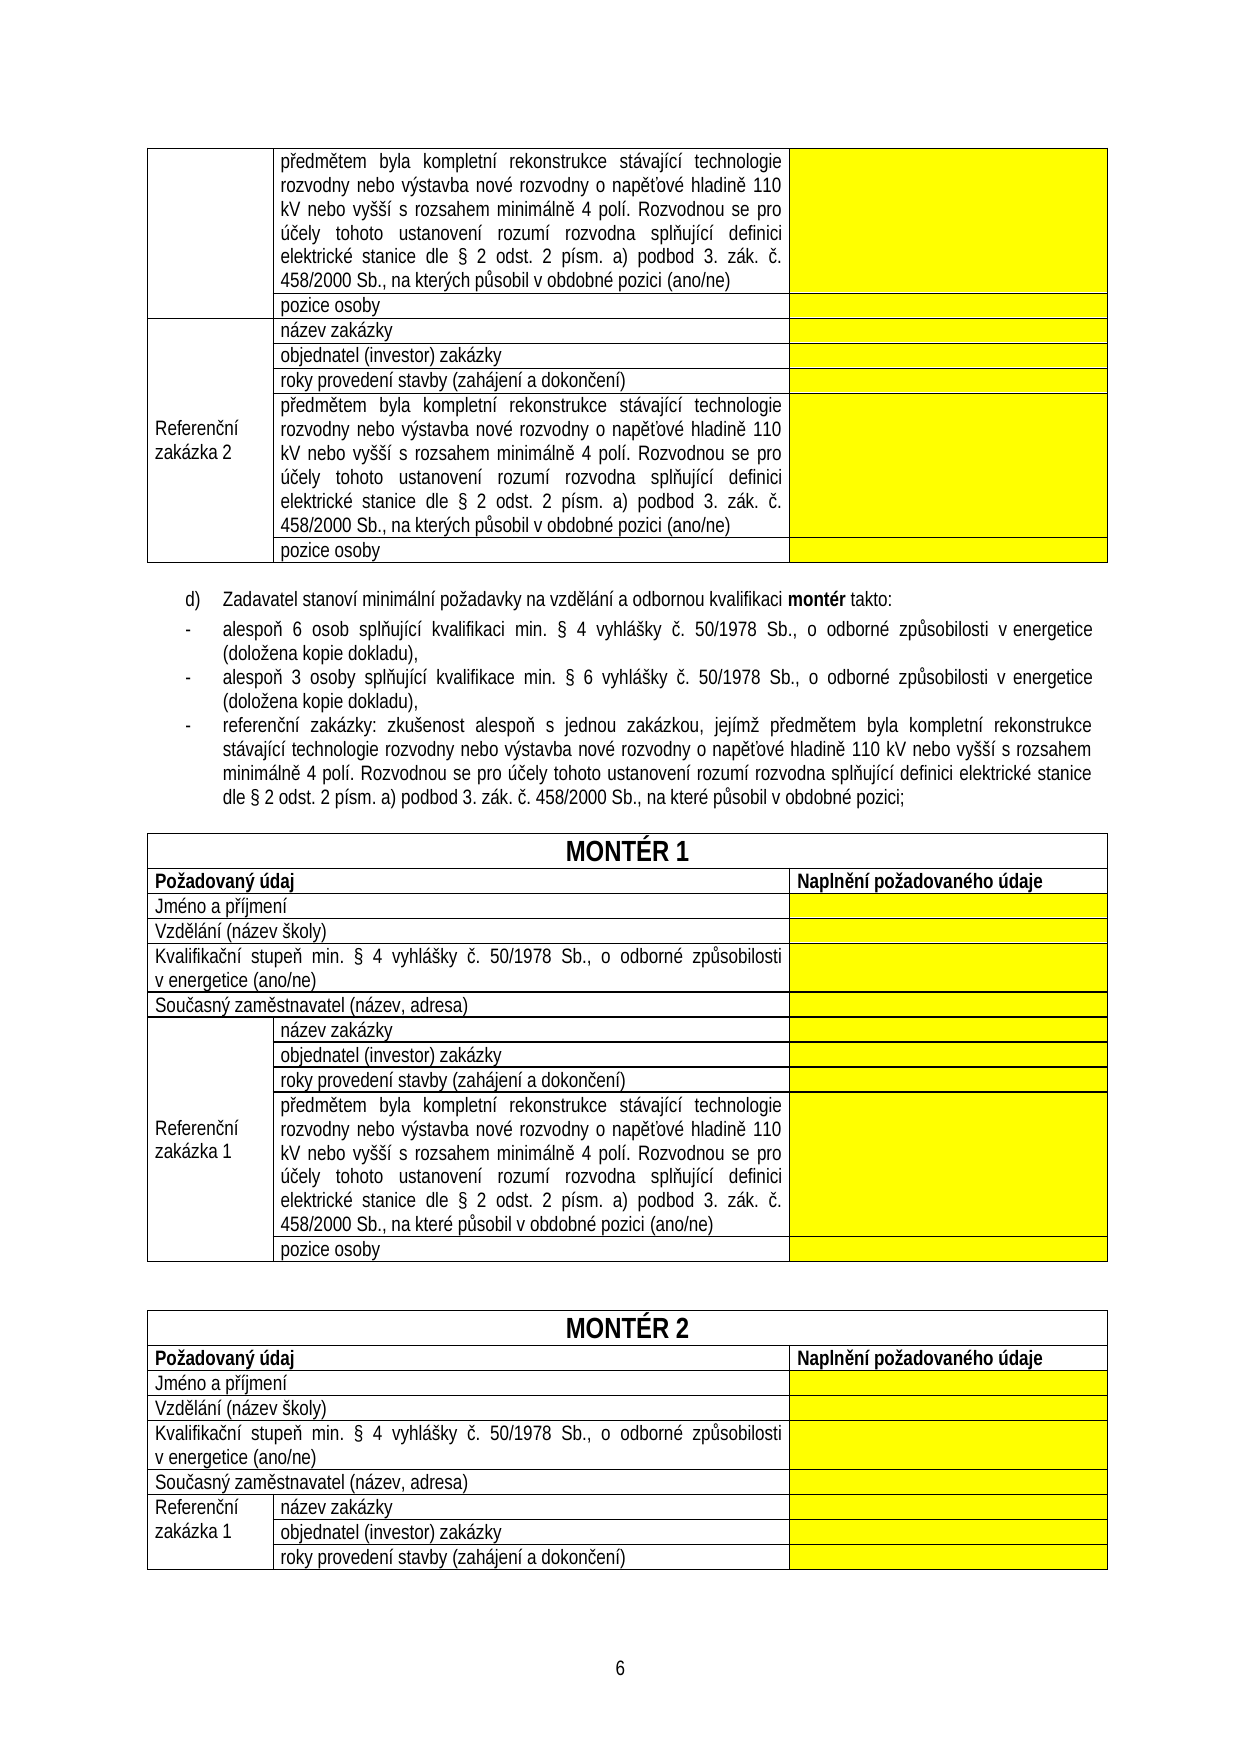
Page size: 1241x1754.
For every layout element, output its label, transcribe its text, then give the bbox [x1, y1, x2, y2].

table_cell objednatel (investor) zakázky [274, 1520, 789, 1544]
table_cell [790, 1421, 1107, 1469]
table_header montér 2 [148, 1311, 1107, 1345]
table_cell [790, 319, 1107, 342]
table_cell [790, 919, 1107, 942]
table_cell Kvalifikační stupeň min. § 4 vyhlášky č. 50/1978 Sb., o odborné způsobilosti v energetice (ano/ne) [148, 1421, 789, 1469]
table_cell [790, 1545, 1107, 1569]
table_cell pozice osoby [274, 538, 789, 562]
table_cell roky provedení stavby (zahájení a dokončení) [274, 1068, 789, 1091]
table_cell [790, 369, 1107, 392]
table_cell Vzdělání (název školy) [148, 919, 789, 942]
table_cell [790, 294, 1107, 317]
table_cell Současný zaměstnavatel (název, adresa) [148, 993, 789, 1016]
table_cell [790, 394, 1107, 537]
table_cell [790, 1018, 1107, 1041]
table_cell název zakázky [274, 1018, 789, 1041]
table_cell [790, 1470, 1107, 1494]
table_cell [790, 894, 1107, 917]
table_cell [790, 149, 1107, 292]
table_cell Referenční zakázka 1 [148, 1018, 273, 1261]
list alespoň 3 osoby splňující kvalifikace min. § 6 vyhlášky č. 50/1978 Sb., o odborné způsobilosti v energetice (doložena kopie dokladu), [185, 665, 1093, 713]
list alespoň 6 osob splňující kvalifikaci min. § 4 vyhlášky č. 50/1978 Sb., o odborné způsobilosti v energetice (doložena kopie dokladu), [185, 617, 1093, 665]
table_cell pozice osoby [274, 294, 789, 317]
table_cell objednatel (investor) zakázky [274, 344, 789, 367]
table_cell objednatel (investor) zakázky [274, 1043, 789, 1066]
list Zadavatel stanoví minimální požadavky na vzdělání a odbornou kvalifikaci montér takto: [185, 587, 1093, 611]
table_cell pozice osoby [274, 1237, 789, 1261]
table_cell Referenční zakázka 1 [148, 1495, 273, 1569]
table_header montér 1 [148, 834, 1107, 867]
table_cell Jméno a příjmení [148, 1371, 789, 1395]
table_cell Referenční zakázka 2 [148, 319, 273, 562]
table_cell [790, 1495, 1107, 1519]
table_cell [790, 993, 1107, 1016]
table_cell [790, 1093, 1107, 1236]
table_cell roky provedení stavby (zahájení a dokončení) [274, 369, 789, 392]
table_cell předmětem byla kompletní rekonstrukce stávající technologie rozvodny nebo výstavba nové rozvodny o napěťové hladině 110 kV nebo vyšší s rozsahem minimálně 4 polí. Rozvodnou se pro účely tohoto ustanovení rozumí rozvodna splňující definici elektrické stanice dle § 2 odst. 2 písm. a) podbod 3. zák. č. 458/2000 Sb., na kterých působil v obdobné pozici (ano/ne) [274, 394, 789, 537]
table_cell [790, 1068, 1107, 1091]
table_cell [790, 1043, 1107, 1066]
table_cell Vzdělání (název školy) [148, 1396, 789, 1420]
table_cell Kvalifikační stupeň min. § 4 vyhlášky č. 50/1978 Sb., o odborné způsobilosti v energetice (ano/ne) [148, 944, 789, 991]
table_cell předmětem byla kompletní rekonstrukce stávající technologie rozvodny nebo výstavba nové rozvodny o napěťové hladině 110 kV nebo vyšší s rozsahem minimálně 4 polí. Rozvodnou se pro účely tohoto ustanovení rozumí rozvodna splňující definici elektrické stanice dle § 2 odst. 2 písm. a) podbod 3. zák. č. 458/2000 Sb., na kterých působil v obdobné pozici (ano/ne) [274, 149, 789, 292]
table_cell název zakázky [274, 319, 789, 342]
table_cell [790, 1237, 1107, 1261]
table_cell [790, 1371, 1107, 1395]
table_cell [790, 944, 1107, 991]
table_cell Naplnění požadovaného údaje [790, 869, 1107, 892]
table_cell Požadovaný údaj [148, 1346, 789, 1370]
table_cell Jméno a příjmení [148, 894, 789, 917]
table_cell [790, 344, 1107, 367]
table_cell název zakázky [274, 1495, 789, 1519]
table_cell [790, 538, 1107, 562]
table_cell Požadovaný údaj [148, 869, 789, 892]
table_cell [790, 1396, 1107, 1420]
table_cell [790, 1520, 1107, 1544]
table_cell Současný zaměstnavatel (název, adresa) [148, 1470, 789, 1494]
table_cell Naplnění požadovaného údaje [790, 1346, 1107, 1370]
list referenční zakázky: zkušenost alespoň s jednou zakázkou, jejímž předmětem byla kompletní rekonstrukce stávající technologie rozvodny nebo výstavba nové rozvodny o napěťové hladině 110 kV nebo vyšší s rozsahem minimálně 4 polí. Rozvodnou se pro účely tohoto ustanovení rozumí rozvodna splňující definici elektrické stanice dle § 2 odst. 2 písm. a) podbod 3. zák. č. 458/2000 Sb., na které působil v obdobné pozici; [185, 713, 1093, 809]
table_cell roky provedení stavby (zahájení a dokončení) [274, 1545, 789, 1569]
